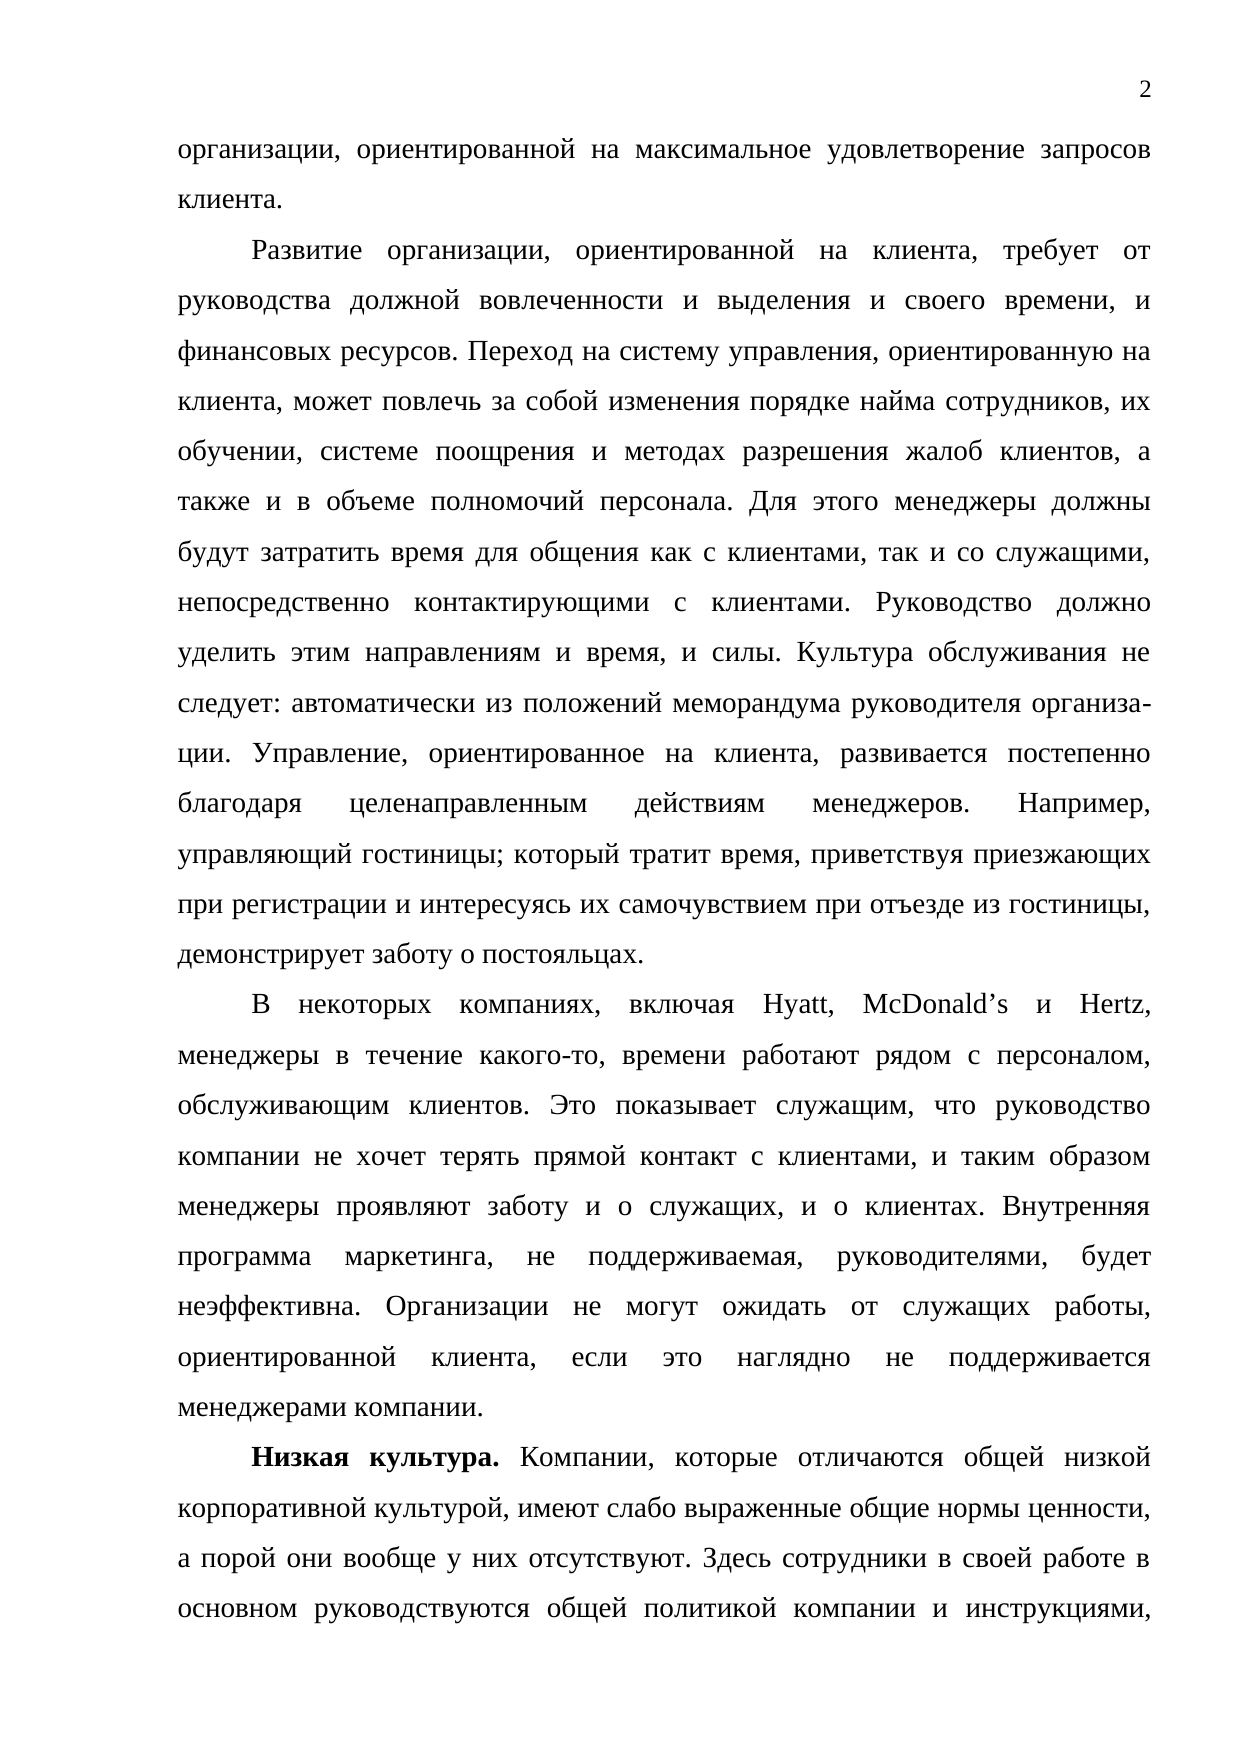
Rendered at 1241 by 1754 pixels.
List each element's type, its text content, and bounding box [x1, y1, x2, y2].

text В некоторых компаниях, включая Hyatt, McDonald’s и Hertz, менеджеры в течение кaкoгo-тo, времени работают рядом с персоналом, обслуживающим клиентов. Это показывает служащим, что рyкoвoдcтвo компании не хочет терять прямой контакт с клиентами, и таким образом менеджеры пpoявляют заботу и о служащих, и о клиентах. Внyтpeнняя программа маркетинга, не поддерживаемая, руководителями, будет неэффективна. Организации не могут ожидать от служащих работы, ориентированной клиента, если это наглядно не поддерживается менеджерами компании. [177, 987, 1152, 1423]
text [177, 1439, 1152, 1624]
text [177, 131, 1152, 215]
text Развитие организации, ориентированной на клиента, требует от руководства должной вовлеченности и выделения и своего времени, и финансовых ресурсов. Переход на систему управления, ориентированную на клиента, может повлечь за собой изменения порядке найма сотрудников, их обучении, системе поощрения и методах разрешения жалоб клиентов, а также и в объеме полномочий персонала. Для этого менеджеры должны будут затратить время для общения как с клиентами, так и со служащими, непосредственно контактирующими с клиентами. Руководство должно уделить этим направлениям и время, и силы. Культура обслуживания не следует: автоматически из положений меморандума руководителя организации. Управление, ориентированное на клиента, развивается постепенно благодаря целенаправленным действиям менеджеров. Например, управляющий гостиницы; который тратит время, приветствуя приезжающих при регистрации и интересуясь их самочувствием при отъезде из гостиницы, демонстрирует заботу о постояльцах. [177, 232, 1152, 970]
